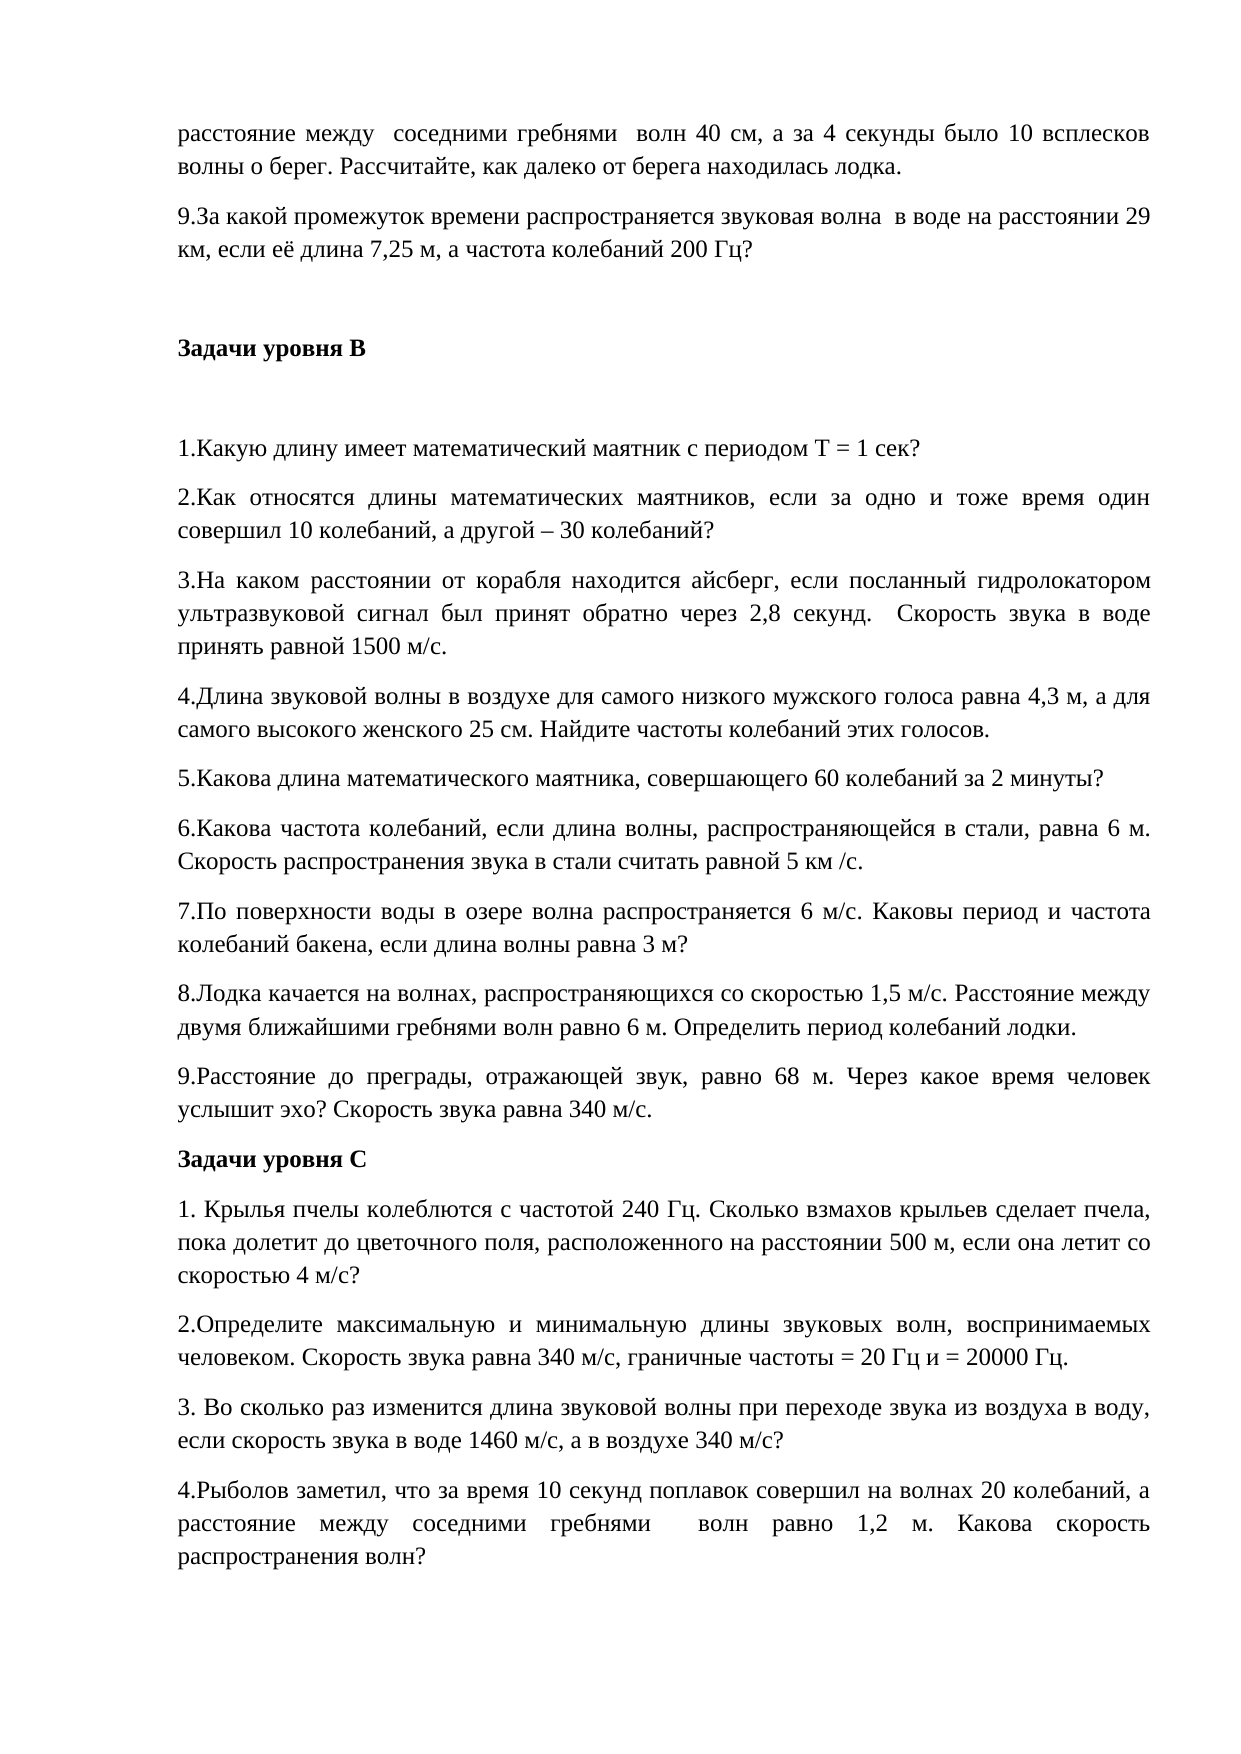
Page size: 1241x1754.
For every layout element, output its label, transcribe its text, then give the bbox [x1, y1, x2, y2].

text 2.Как относятся длины математических маятников, если за одно и тоже время один совершил 10 колебаний, а другой – 30 колебаний? [177, 482, 1152, 544]
text Задачи уровня В [177, 333, 1152, 362]
text 3.На каком расстоянии от корабля находится айсберг, если посланный гидролокатором ультразвуковой сигнал был принят обратно через 2,8 секунд. Скорость звука в воде принять равной 1500 м/с. [177, 565, 1152, 660]
text 8.Лодка качается на волнах, распространяющихся со скоростью 1,5 м/с. Расстояние между двумя ближайшими гребнями волн равно 6 м. Определить период колебаний лодки. [177, 978, 1152, 1040]
text 9.Расстояние до преграды, отражающей звук, равно 68 м. Через какое время человек услышит эхо? Скорость звука равна 340 м/с. [177, 1061, 1152, 1123]
text 5.Какова длина математического маятника, совершающего 60 колебаний за 2 минуты? [177, 763, 1152, 792]
text 9.За какой промежуток времени распространяется звуковая волна в воде на расстоянии 29 км, если её длина 7,25 м, а частота колебаний 200 Гц? [177, 201, 1152, 263]
text 1.Какую длину имеет математический маятник с периодом Т = 1 сек? [177, 433, 1152, 461]
text 6.Какова частота колебаний, если длина волны, распространяющейся в стали, равна 6 м. Скорость распространения звука в стали считать равной 5 км /с. [177, 813, 1152, 875]
text 2.Определите максимальную и минимальную длины звуковых волн, воспринимаемых человеком. Скорость звука равна 340 м/с, граничные частоты = 20 Гц и = 20000 Гц. [177, 1309, 1152, 1371]
text 4.Длина звуковой волны в воздухе для самого низкого мужского голоса равна 4,3 м, а для самого высокого женского 25 см. Найдите частоты колебаний этих голосов. [177, 681, 1152, 742]
text 7.По поверхности воды в озере волна распространяется 6 м/с. Каковы период и частота колебаний бакена, если длина волны равна 3 м? [177, 896, 1152, 958]
text 4.Рыболов заметил, что за время 10 секунд поплавок совершил на волнах 20 колебаний, а расстояние между соседними гребнями волн равно 1,2 м. Какова скорость распространения волн? [177, 1475, 1152, 1569]
text 1. Крылья пчелы колеблются с частотой 240 Гц. Сколько взмахов крыльев сделает пчела, пока долетит до цветочного поля, расположенного на расстоянии 500 м, если она летит со скоростью 4 м/с? [177, 1194, 1152, 1288]
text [177, 118, 1152, 180]
text 3. Во сколько раз изменится длина звуковой волны при переходе звука из воздуха в воду, если скорость звука в воде 1460 м/с, а в воздухе 340 м/с? [177, 1392, 1152, 1454]
text Задачи уровня С [177, 1144, 1152, 1173]
